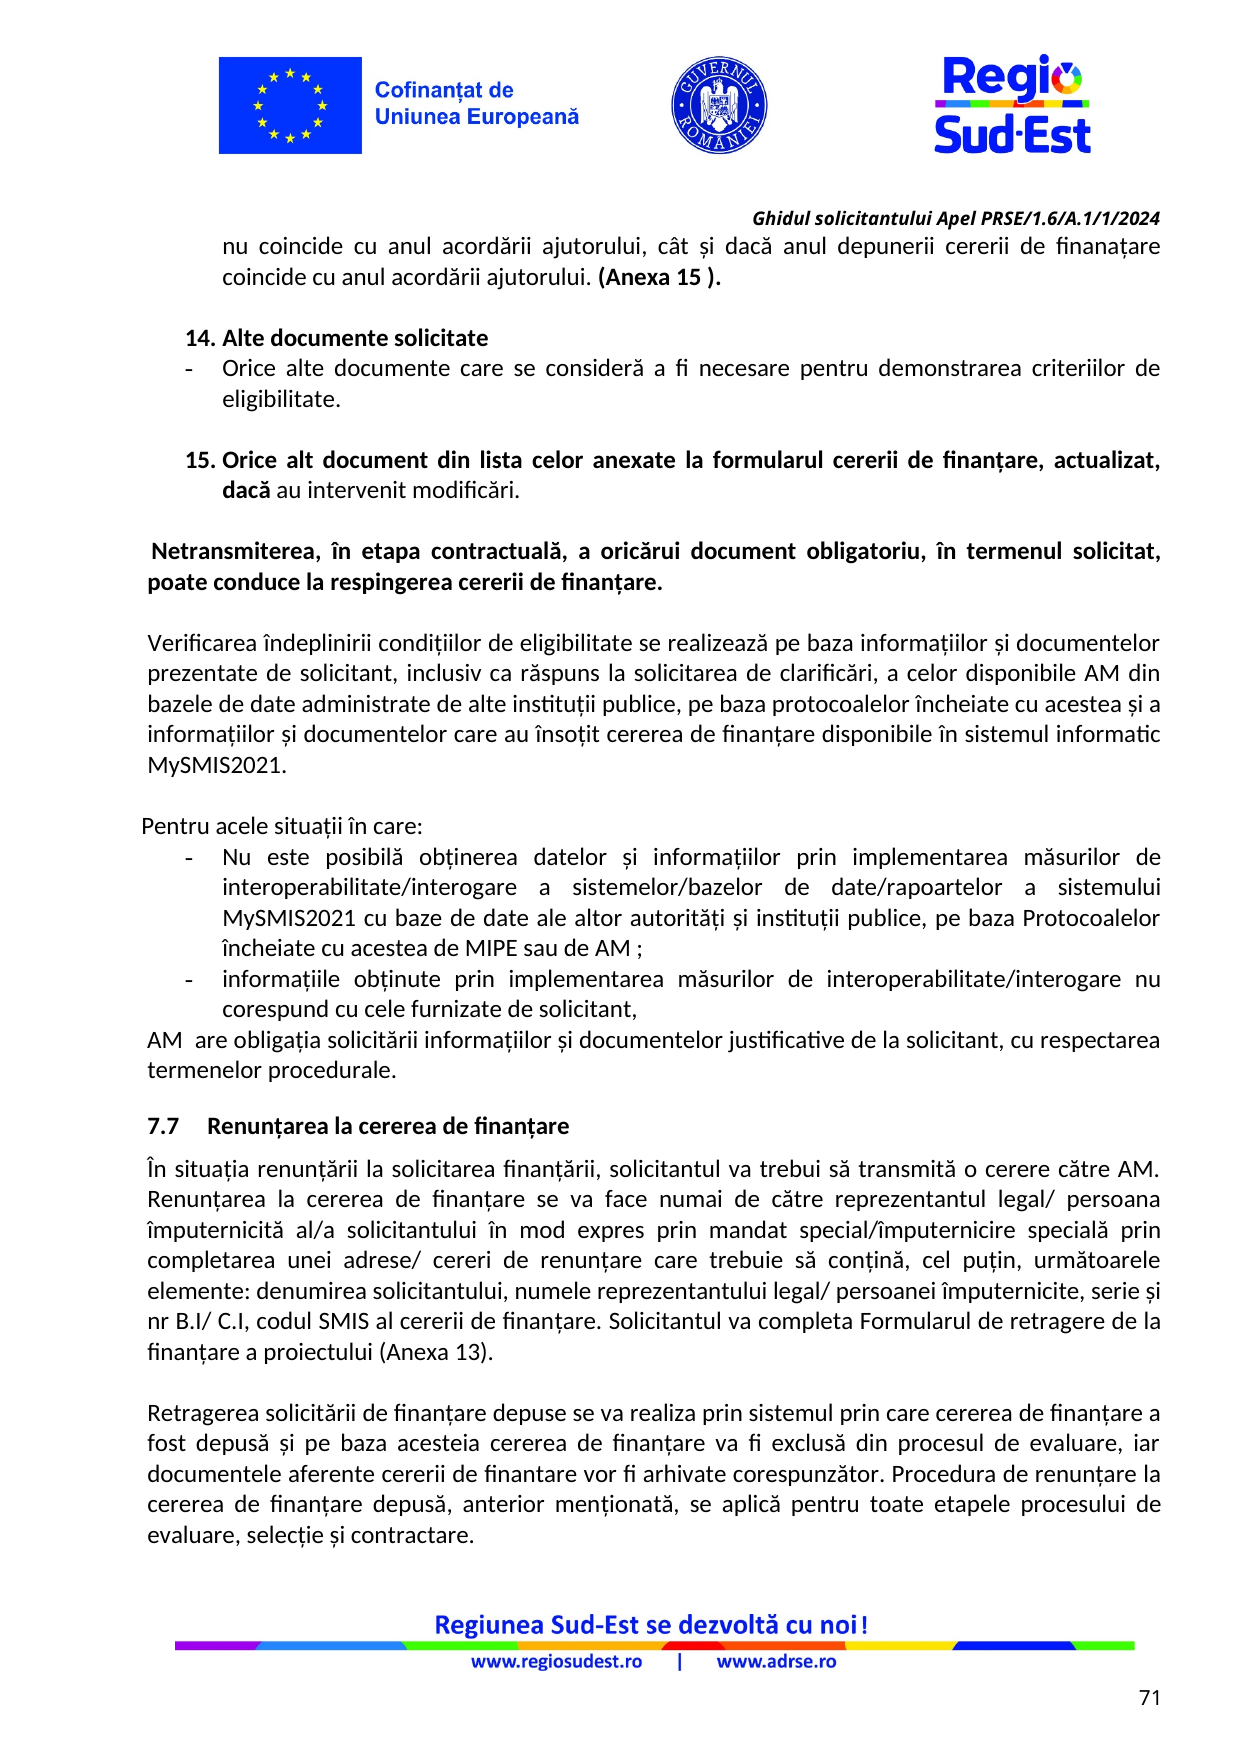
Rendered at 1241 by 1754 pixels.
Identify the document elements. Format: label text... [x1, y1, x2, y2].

subtitle Renunțarea la cererea de finanțare [147, 1110, 1162, 1140]
text Pentru acele situații în care: [141, 810, 1162, 841]
list Nu este posibilă obținerea datelor și informațiilor prin implementarea măsurilor de interoperabilitate/interogare a sistemelor/bazelor de date/rapoartelor a sistemului MySMIS2021 cu baze de date ale altor autorități și instituții publice, pe baza Protocoalelor încheiate cu acestea de MIPE sau de AM ; [184, 841, 1162, 963]
list Orice alte documente care se consideră a fi necesare pentru demonstrarea criteriilor de eligibilitate. [184, 352, 1162, 413]
text Verificarea îndeplinirii condițiilor de eligibilitate se realizează pe baza informațiilor și documentelor prezentate de solicitant, inclusiv ca răspuns la solicitarea de clarificări, a celor disponibile AM din bazele de date administrate de alte instituții publice, pe baza protocoalelor încheiate cu acestea și a informațiilor și documentelor care au însoțit cererea de finanțare disponibile în sistemul informatic MySMIS2021. [141, 627, 1162, 780]
list Orice alt document din lista celor anexate la formularul cererii de finanțare, actualizat, dacă au intervenit modificări. [184, 444, 1162, 505]
list informațiile obținute prin implementarea măsurilor de interoperabilitate/interogare nu corespund cu cele furnizate de solicitant, [184, 963, 1162, 1024]
text Netransmiterea, în etapa contractuală, a oricărui document obligatoriu, în termenul solicitat, poate conduce la respingerea cererii de finanțare. [141, 536, 1162, 597]
text Retragerea solicitării de finanțare depuse se va realiza prin sistemul prin care cererea de finanțare a fost depusă și pe baza acesteia cererea de finanțare va fi exclusă din procesul de evaluare, iar documentele aferente cererii de finantare vor fi arhivate corespunzător. Procedura de renunțare la cererea de finanțare depusă, anterior menţionată, se aplică pentru toate etapele procesului de evaluare, selecție și contractare. [147, 1397, 1162, 1550]
picture [175, 1614, 1135, 1671]
text AM are obligația solicitării informațiilor și documentelor justificative de la solicitant, cu respectarea termenelor procedurale. [141, 1024, 1162, 1085]
list Alte documente solicitate [184, 322, 1162, 352]
text În situaţia renunțării la solicitarea finanțării, solicitantul va trebui să transmită o cerere către AM. Renunțarea la cererea de finanțare se va face numai de către reprezentantul legal/ persoana împuternicită al/a solicitantului în mod expres prin mandat special/împuternicire specială prin completarea unei adrese/ cereri de renunțare care trebuie să conțină, cel puțin, următoarele elemente: denumirea solicitantului, numele reprezentantului legal/ persoanei împuternicite, serie și nr B.I/ C.I, codul SMIS al cererii de finanţare. Solicitantul va completa Formularul de retragere de la finanțare a proiectului (Anexa 13). [147, 1153, 1162, 1367]
picture [218, 54, 1091, 155]
